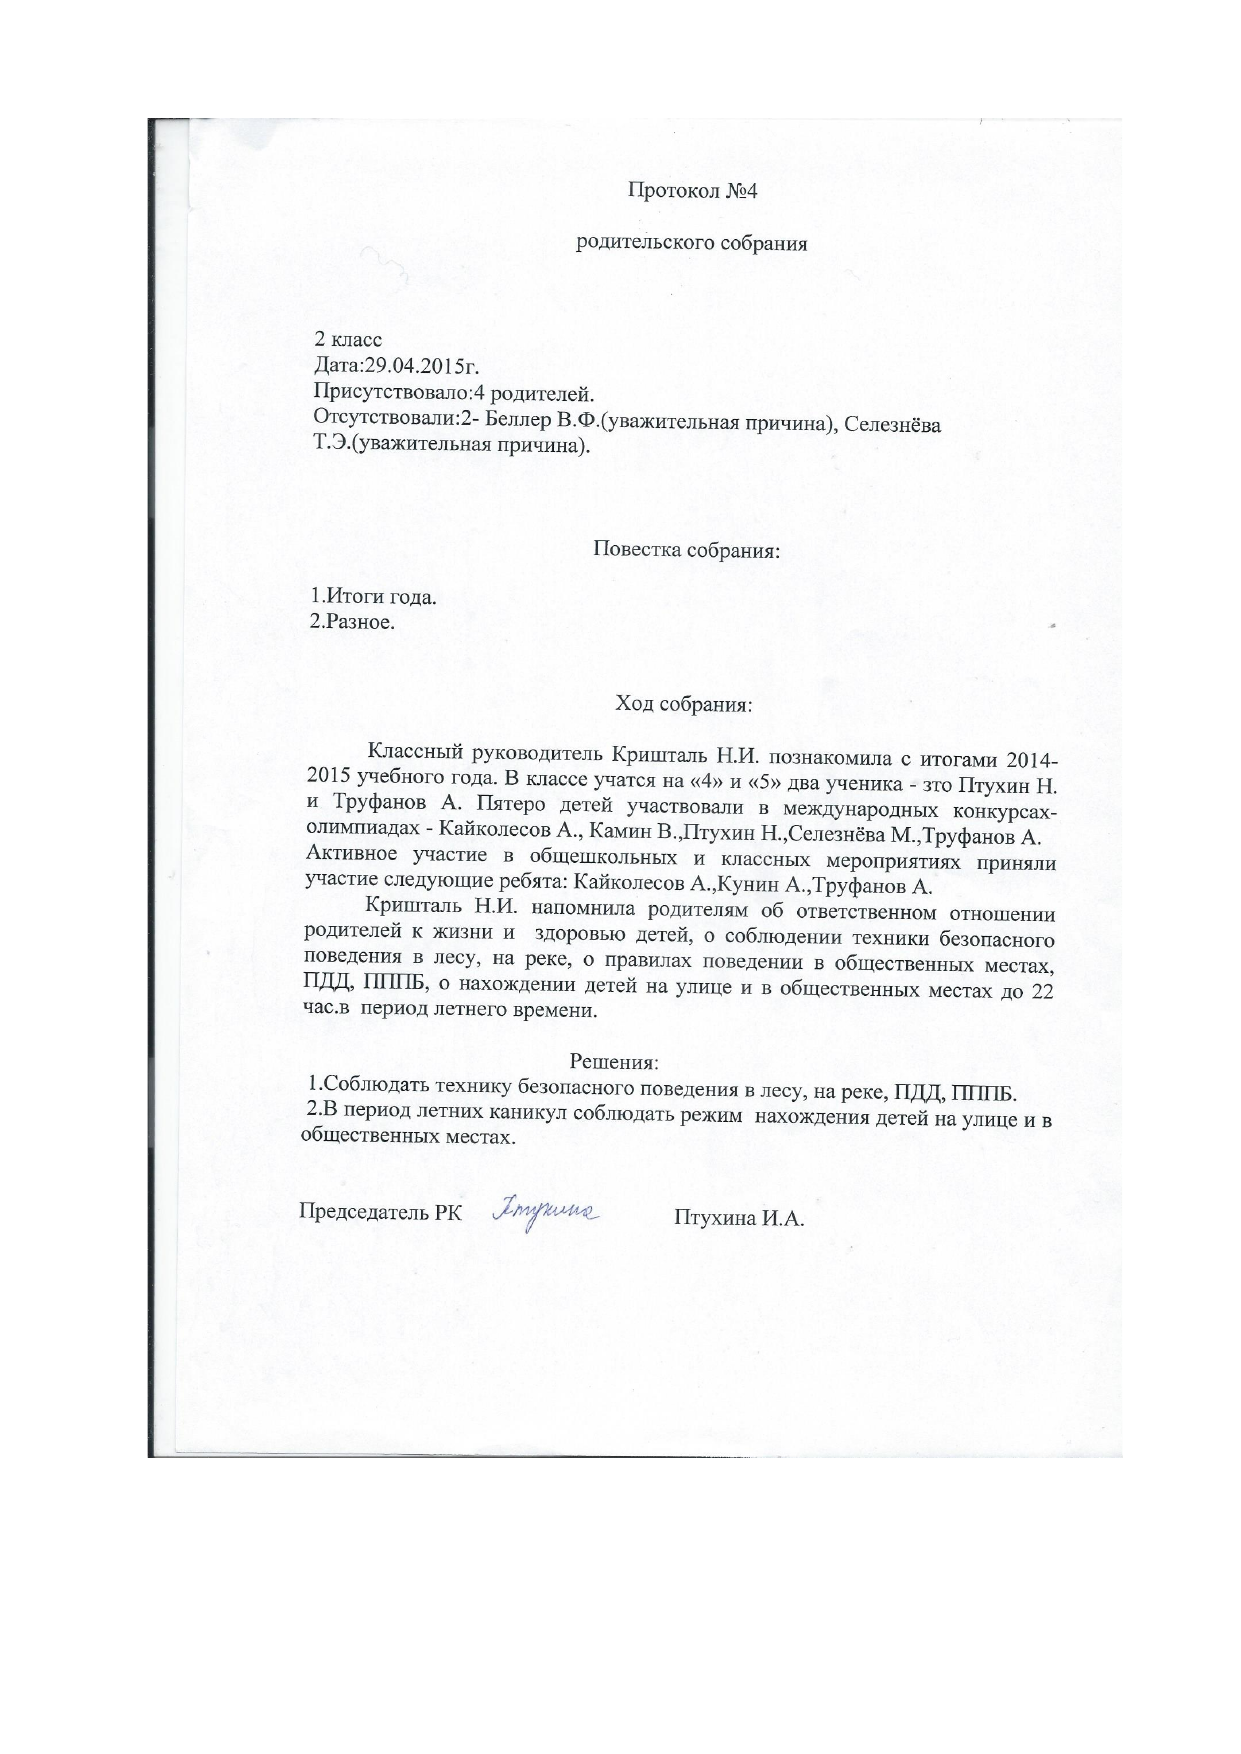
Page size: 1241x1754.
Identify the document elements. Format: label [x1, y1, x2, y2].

picture [147, 118, 1123, 1458]
